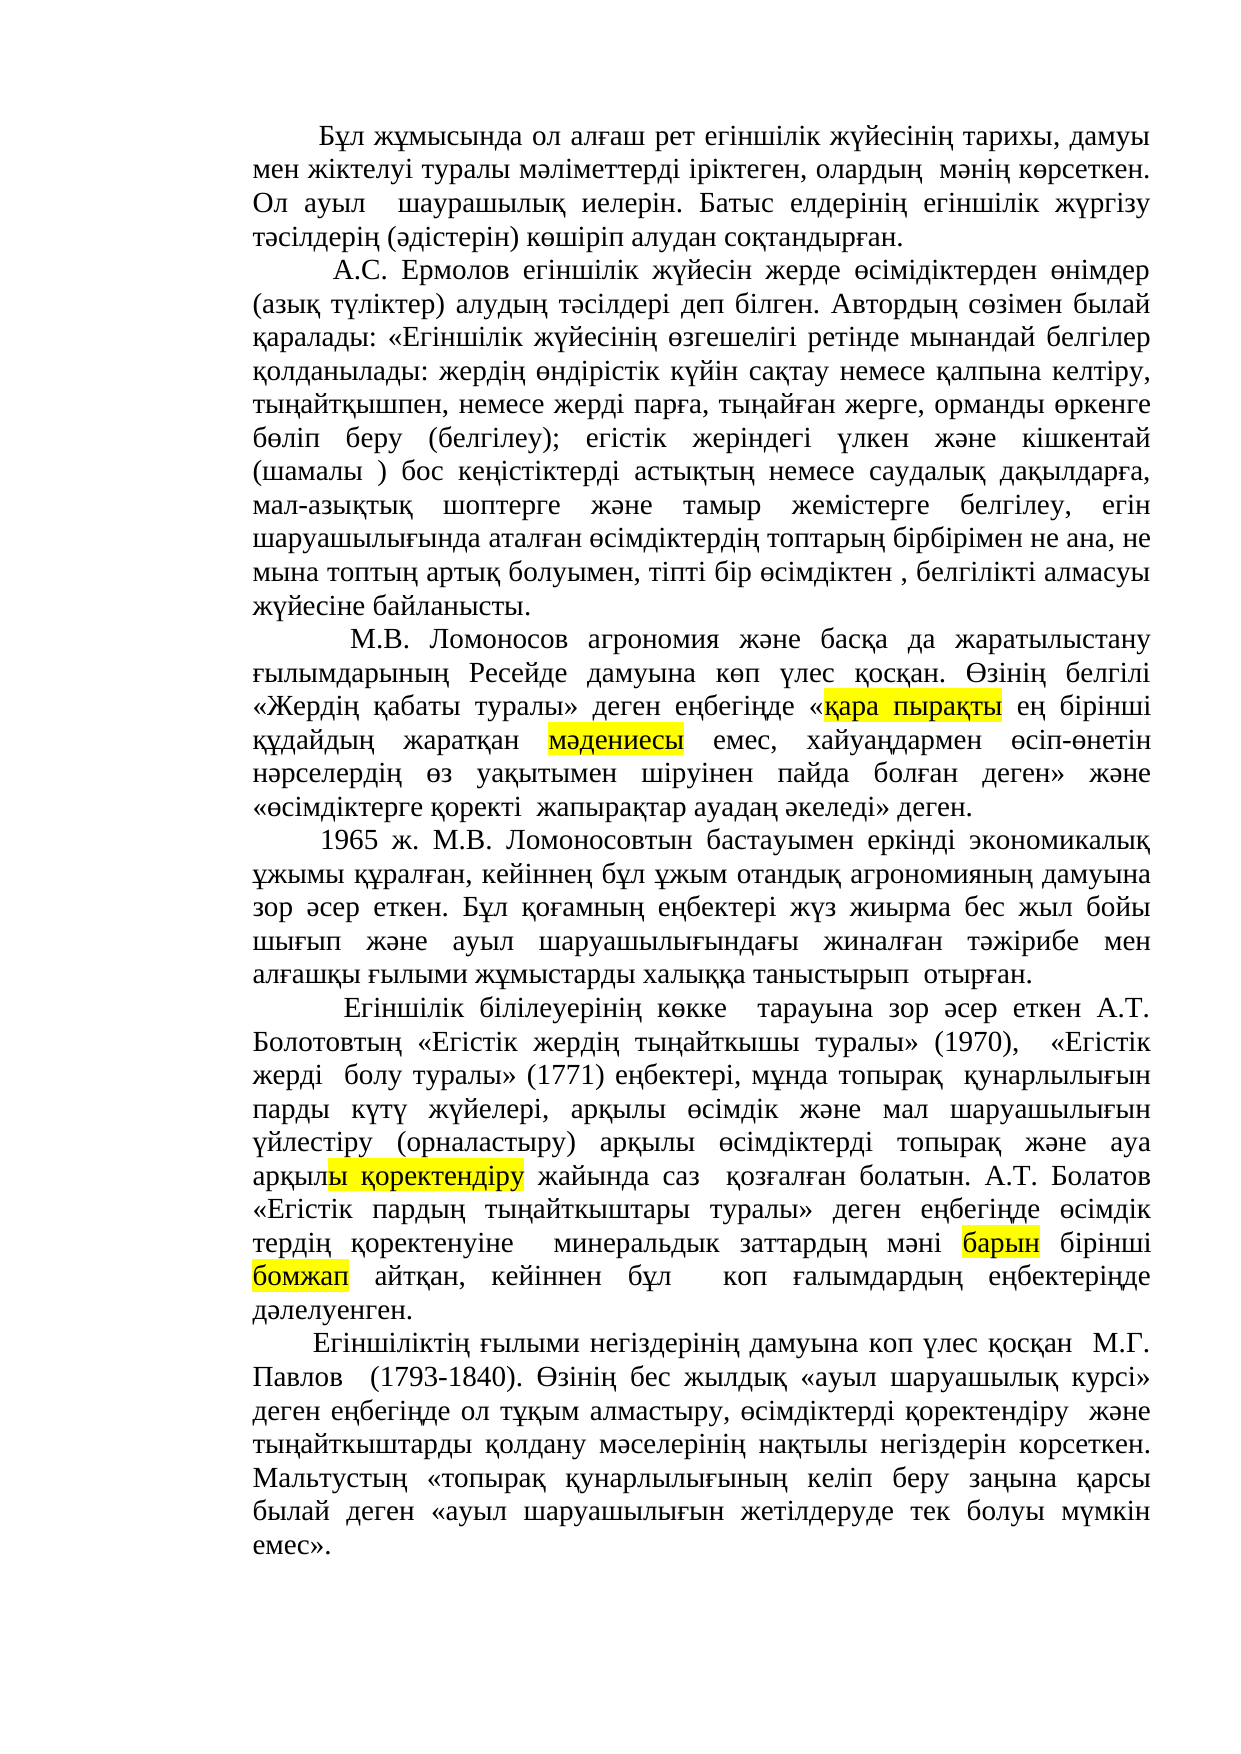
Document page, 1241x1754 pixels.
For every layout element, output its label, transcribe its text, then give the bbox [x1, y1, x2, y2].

list Егіншіліктің ғылыми негіздерінің дамуына коп үлес қосқан М.Г. Павлов (1793-1840). Өзінің бес жылдық «ауыл шаруашылық курсі» деген еңбегіңде ол тұқым алмастыру, өсімдіктерді қоректендіру және тыңайткыштарды қолдану мәселерінің нақтылы негіздерін корсеткен. Мальтустың «топырақ қунарлылығының келіп беру заңына қарсы былай деген «ауыл шаруашылығын жетілдеруде тек болуы мүмкін емес». [252, 1326, 1152, 1560]
list 1965 ж. М.В. Ломоносовтын бастауымен еркінді экономикалық ұжымы құралған, кейіннең бұл ұжым отандық агрономияның дамуына зор әсер еткен. Бұл қоғамның еңбектері жүз жиырма бес жыл бойы шығып және ауыл шаруашылығындағы жиналған тәжірибе мен алғашқы ғылыми жұмыстарды халыққа таныстырып отырған. [252, 822, 1152, 990]
list Бұл жұмысында ол алғаш рет егіншілік жүйесінің тарихы, дамуы мен жіктелуі туралы мәліметтерді іріктеген, олардың мәнің көрсеткен. Ол ауыл шаурашылық иелерін. Батыс елдерінің егіншілік жүргізу тәсілдерің (әдістерін) көшіріп алудан соқтандырған. [252, 118, 1152, 252]
list А.С. Ермолов егіншілік жүйесін жерде өсімідіктерден өнімдер (азық түліктер) алудың тәсілдері деп білген. Автордың сөзімен былай қаралады: «Егіншілік жүйесінің өзгешелігі ретінде мынандай белгілер қолданылады: жердің өндірістік күйін сақтау немесе қалпына келтіру, тыңайтқышпен, немесе жерді парға, тыңайған жерге, орманды өркенге бөліп беру (белгілеу); егістік жеріндегі үлкен және кішкентай (шамалы ) бос кеңістіктерді астықтың немесе саудалық дақылдарға, мал-азықтық шоптерге және тамыр жемістерге белгілеу, егін шаруашылығында аталған өсімдіктердің топтарың бірбірімен не ана, не мына топтың артық болуымен, тіпті бір өсімдіктен , белгілікті алмасуы жүйесіне байланысты. [252, 252, 1152, 621]
list Егіншілік білілеуерінің көкке тарауына зор әсер еткен А.Т. Болотовтың «Егістік жердің тыңайткышы туралы» (1970), «Егістік жерді болу туралы» (1771) еңбектері, мұнда топырақ қунарлылығын парды күтү жүйелері, арқылы өсімдік және мал шаруашылығын үйлестіру (орналастыру) арқылы өсімдіктерді топырақ және ауа арқылы қоректендіру жайында саз қозғалған болатын. А.Т. Болатов «Егістік пардың тыңайткыштары туралы» деген еңбегіңде өсімдік тердің қоректенуіне минеральдык заттардың мәні барын бірінші бомжап айтқан, кейіннен бұл коп ғалымдардың еңбектеріңде дәлелуенген. [252, 990, 1152, 1326]
list М.В. Ломоносов агрономия және басқа да жаратылыстану ғылымдарының Ресейде дамуына көп үлес қосқан. Өзінің белгілі «Жердің қабаты туралы» деген еңбегіңде «қара пырақты ең бірінші құдайдың жаратқан мәдениесы емес, хайуаңдармен өсіп-өнетін нәрселердің өз уақытымен шіруінен пайда болған деген» және «өсімдіктерге қоректі жапырақтар ауадаң әкеледі» деген. [252, 621, 1152, 822]
